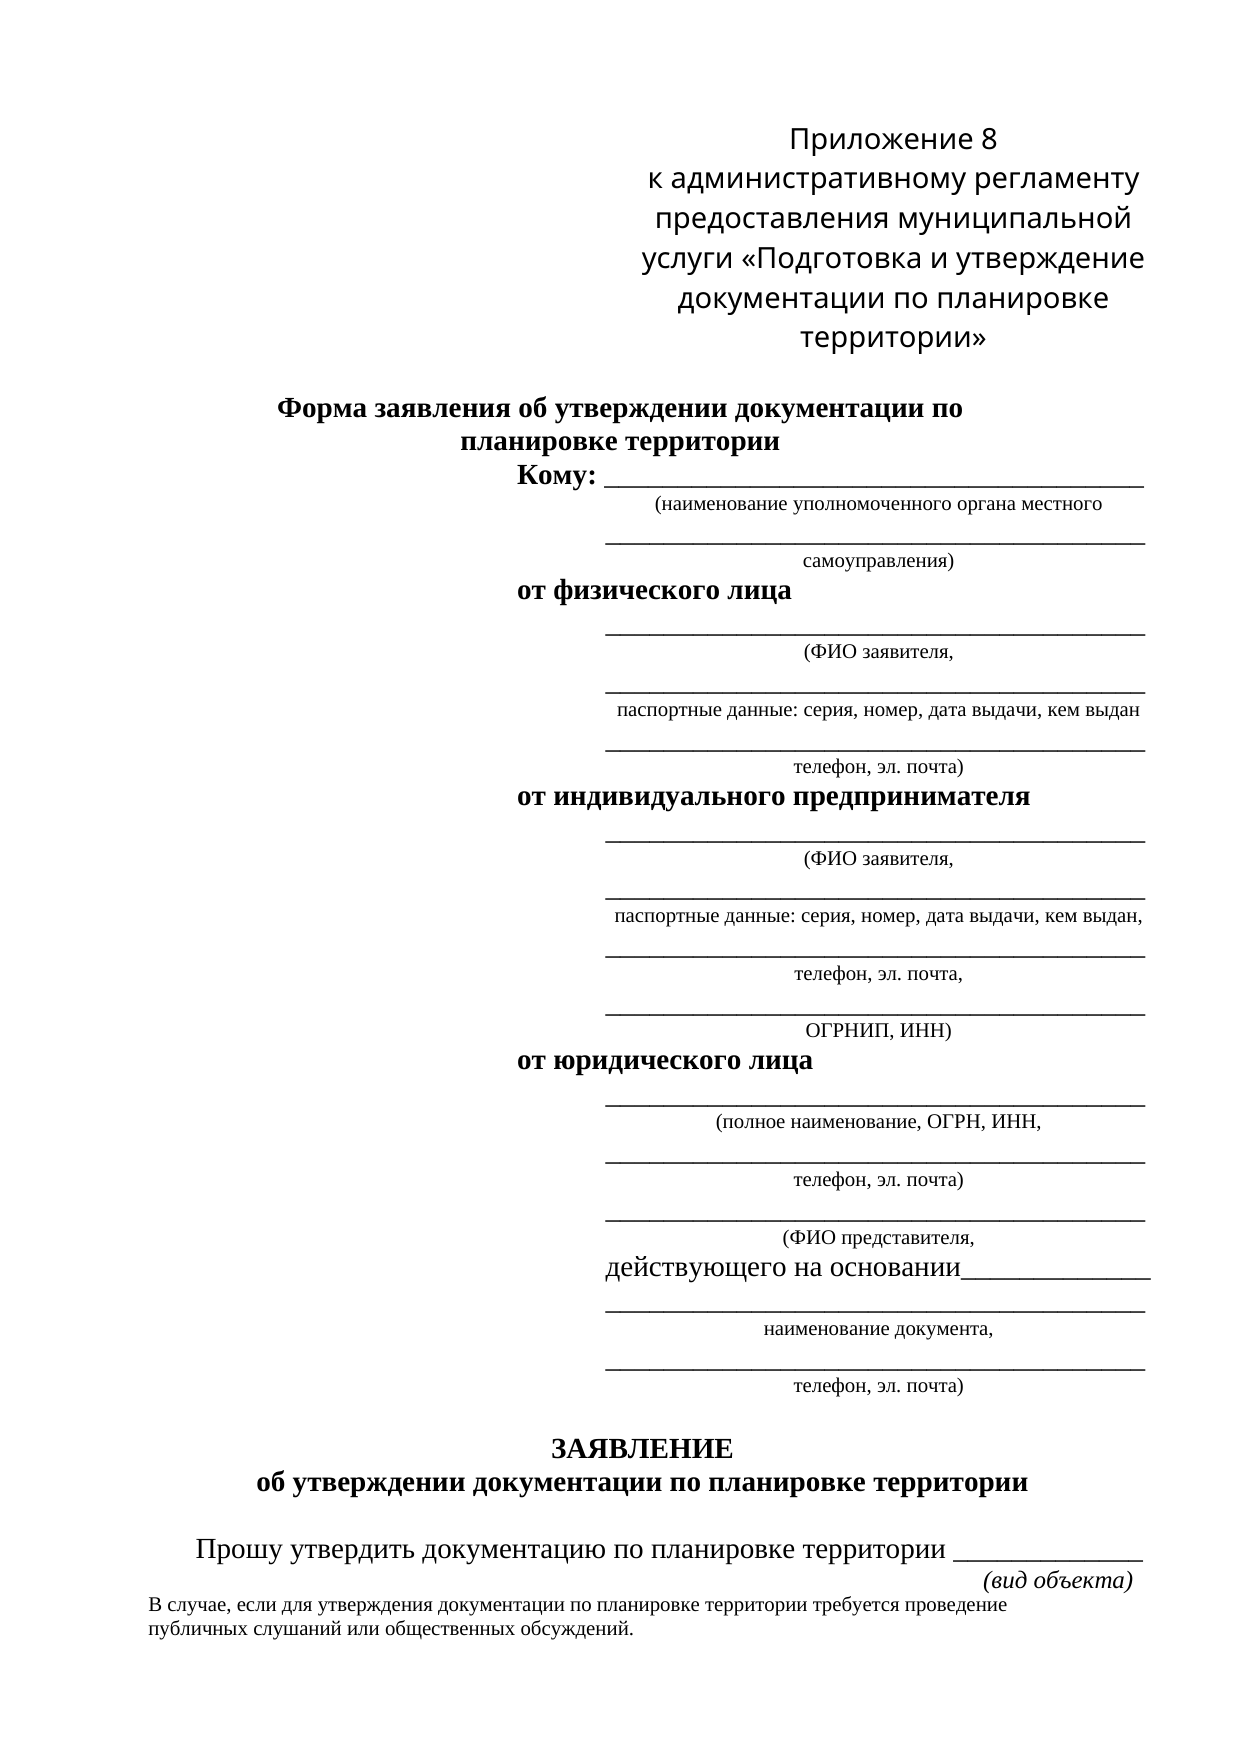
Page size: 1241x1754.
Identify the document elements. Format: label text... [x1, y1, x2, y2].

text телефон, эл. почта) [605, 1167, 1152, 1191]
text _____________________________________ [605, 869, 1152, 903]
text _____________________________________ [605, 721, 1152, 754]
text паспортные данные: серия, номер, дата выдачи, кем выдан [605, 697, 1152, 721]
text _____________________________________ [605, 606, 1152, 639]
text (вид объекта) [133, 1565, 1152, 1594]
text телефон, эл. почта) [605, 754, 1152, 778]
text телефон, эл. почта) [605, 1373, 1152, 1397]
text от юридического лица [517, 1042, 1152, 1076]
text от индивидуального предпринимателя [517, 778, 1152, 812]
text самоуправления) [605, 548, 1152, 572]
text _____________________________________ [605, 663, 1152, 697]
text _____________________________________ [605, 985, 1152, 1018]
text _____________________________________ [605, 1191, 1152, 1225]
text _____________________________________ [605, 1340, 1152, 1373]
text Прошу утвердить документацию по планировке территории _____________ [133, 1532, 1152, 1565]
text об утверждении документации по планировке территории [133, 1464, 1152, 1498]
text Форма заявления об утверждении документации по планировке территории [207, 390, 1034, 457]
text наименование документа, [605, 1316, 1152, 1340]
text (ФИО заявителя, [605, 846, 1152, 869]
text телефон, эл. почта, [605, 961, 1152, 985]
text _____________________________________ [605, 1282, 1152, 1316]
text _____________________________________ [605, 927, 1152, 961]
text Приложение 8 [635, 118, 1152, 158]
text Кому: _____________________________________ [517, 457, 1152, 490]
text _____________________________________ [605, 1133, 1152, 1167]
text _____________________________________ [605, 1076, 1152, 1109]
text (наименование уполномоченного органа местного [605, 490, 1152, 514]
text от физического лица [517, 572, 1152, 606]
text ОГРНИП, ИНН) [605, 1018, 1152, 1042]
text _____________________________________ [605, 812, 1152, 846]
text (ФИО представителя, [605, 1225, 1152, 1249]
text _____________________________________ [605, 514, 1152, 548]
text действующего на основании_____________ [605, 1249, 1152, 1282]
text (ФИО заявителя, [605, 639, 1152, 663]
text (полное наименование, ОГРН, ИНН, [605, 1109, 1152, 1133]
text паспортные данные: серия, номер, дата выдачи, кем выдан, [605, 903, 1152, 927]
text ЗАЯВЛЕНИЕ [133, 1431, 1152, 1464]
text к административному регламенту предоставления муниципальной услуги «Подготовка и утверждение документации по планировке территории» [635, 158, 1152, 356]
